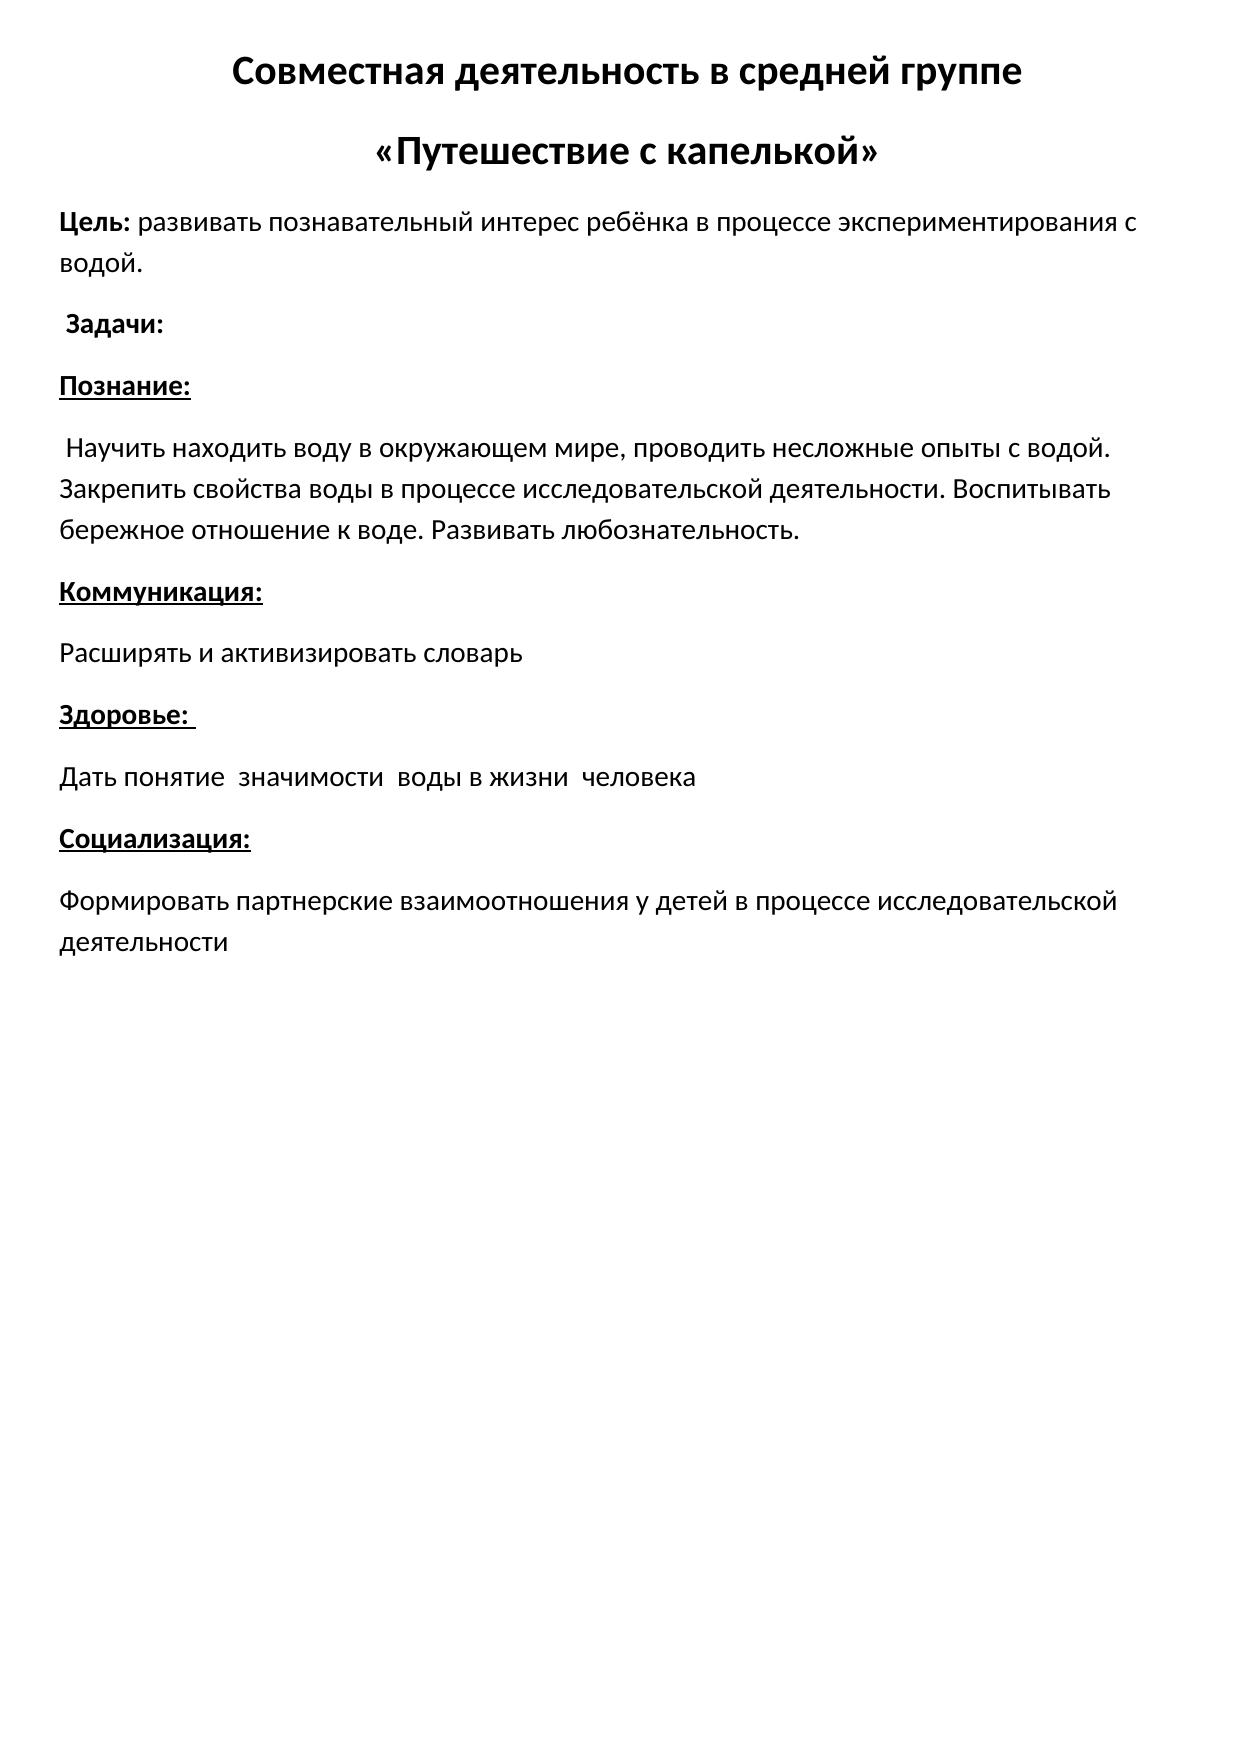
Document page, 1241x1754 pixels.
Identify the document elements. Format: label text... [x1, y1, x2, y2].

text Расширять и активизировать словарь [59, 634, 1196, 670]
text «Путешествие с капелькой» [59, 124, 1196, 174]
text Задачи: [59, 306, 1196, 341]
text Научить находить воду в окружающем мире, проводить несложные опыты с водой. Закрепить свойства воды в процессе исследовательской деятельности. Воспитывать бережное отношение к воде. Развивать любознательность. [59, 429, 1196, 547]
text Коммуникация: [59, 573, 1196, 608]
text Цель: развивать познавательный интерес ребёнка в процессе экспериментирования с водой. [59, 203, 1196, 279]
text Дать понятие значимости воды в жизни человека [59, 758, 1196, 794]
text Формировать партнерские взаимоотношения у детей в процессе исследовательской деятельности [59, 882, 1196, 958]
text Совместная деятельность в средней группе [59, 44, 1196, 95]
text Здоровье: [59, 696, 1196, 732]
text Познание: [59, 367, 1196, 403]
text Социализация: [59, 820, 1196, 856]
